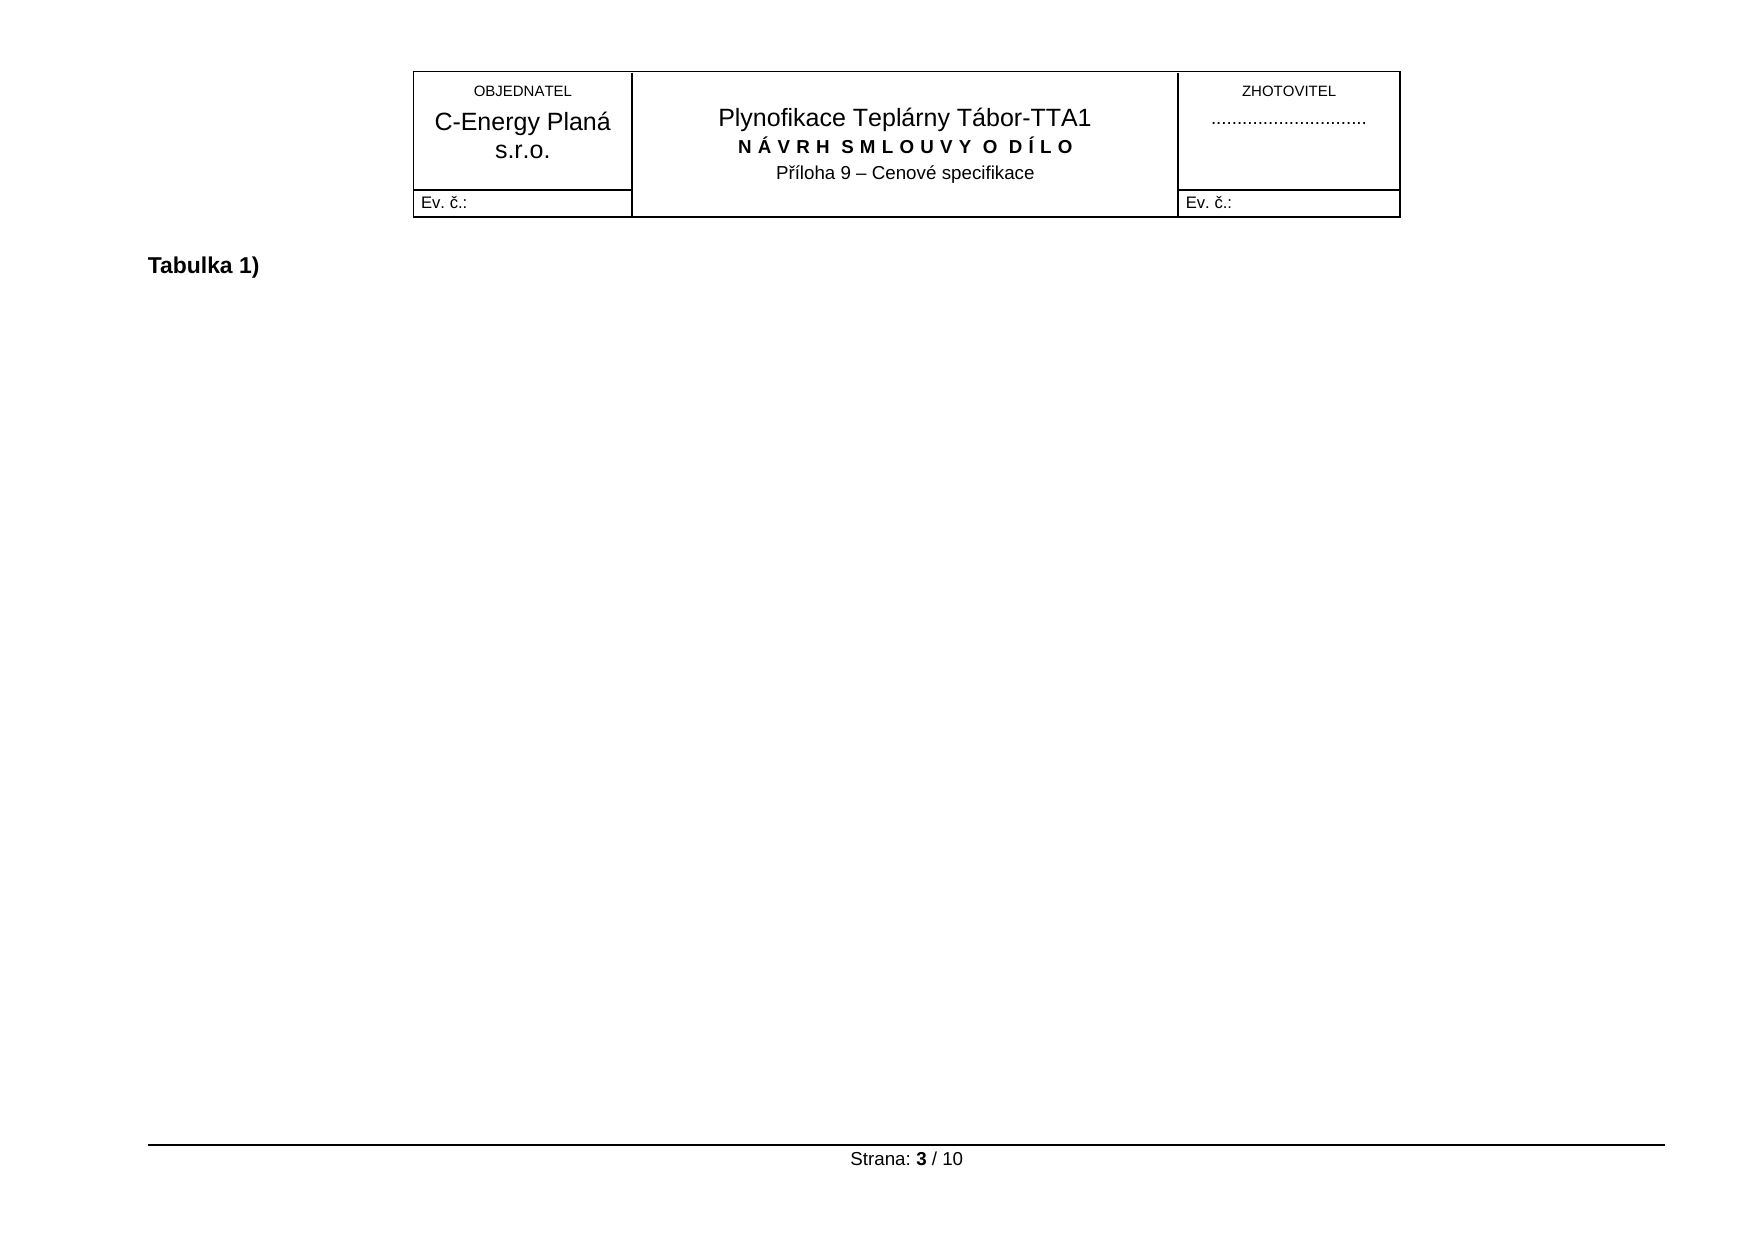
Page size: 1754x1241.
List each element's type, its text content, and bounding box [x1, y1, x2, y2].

text Tabulka 1) [148, 252, 1665, 278]
